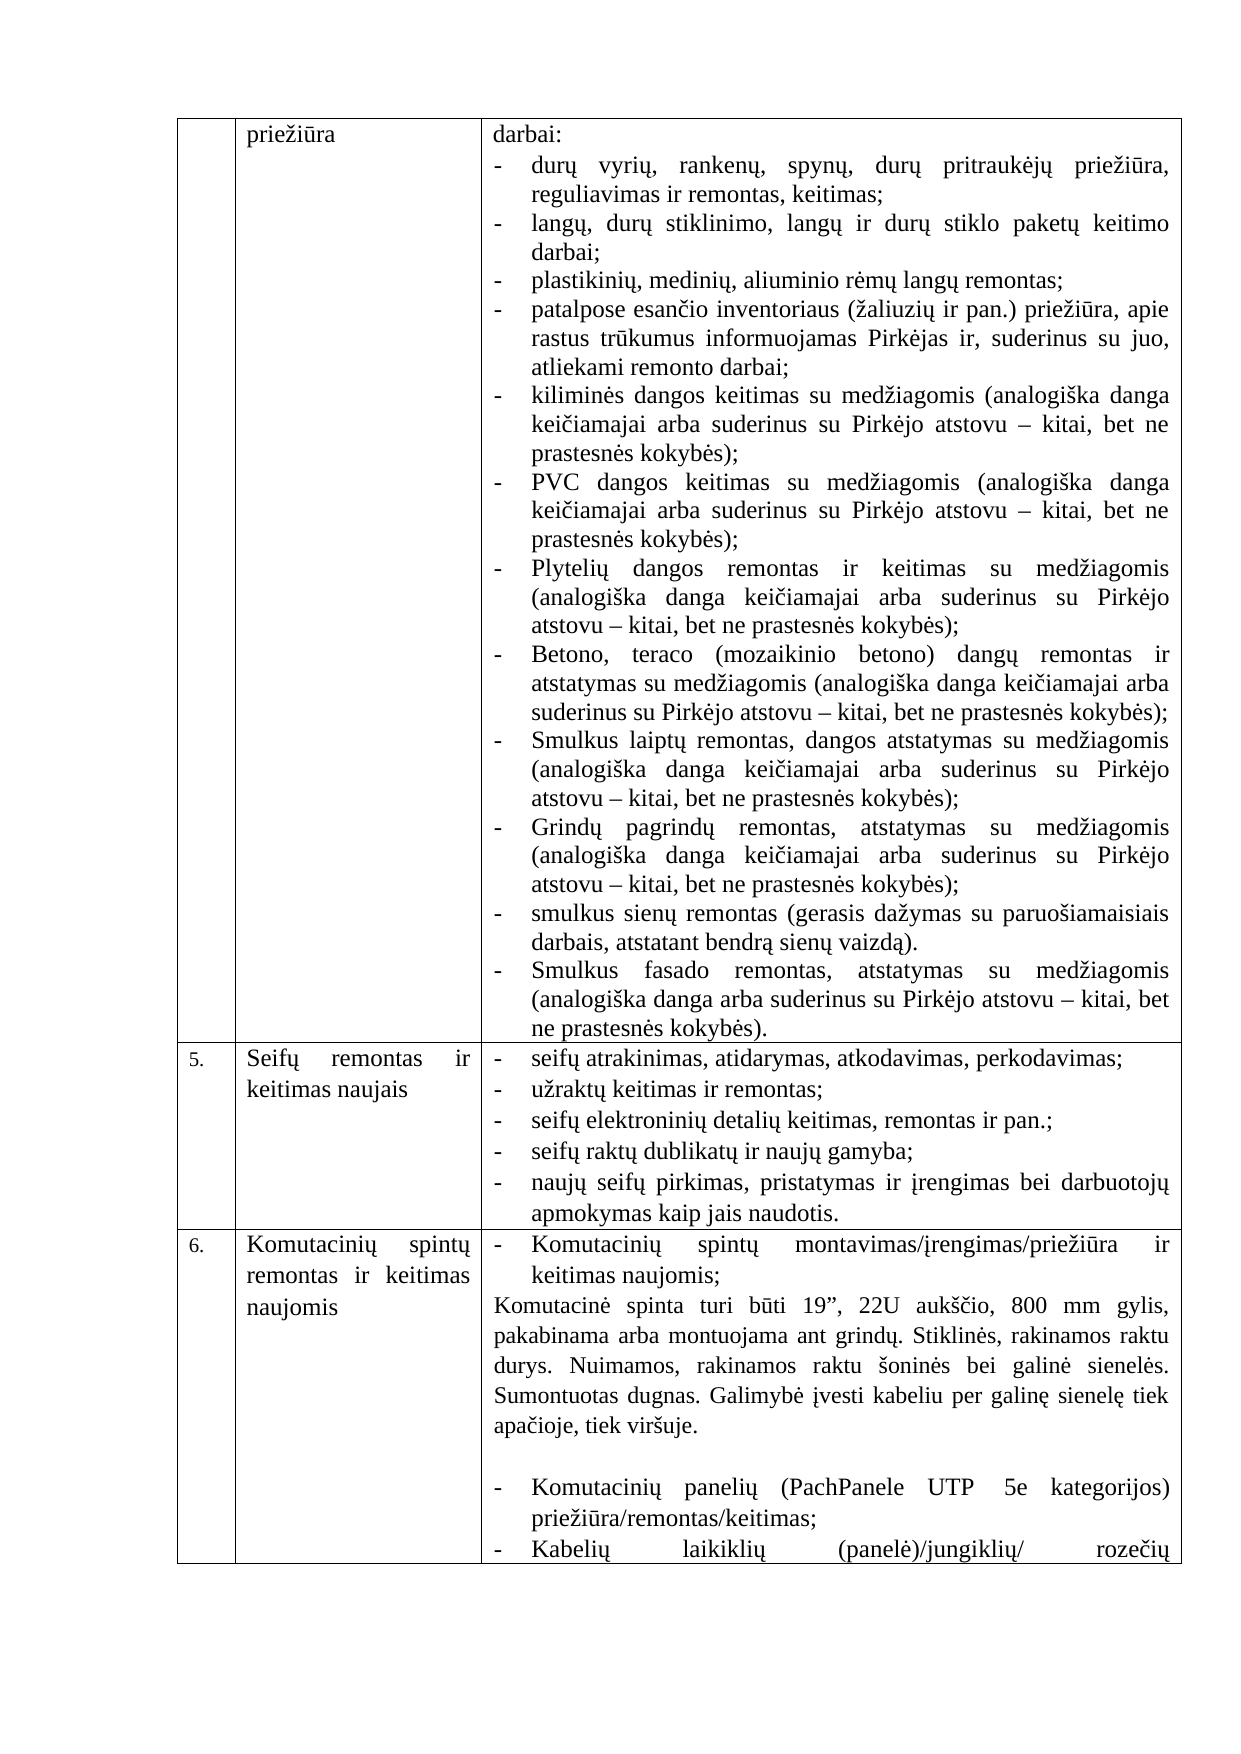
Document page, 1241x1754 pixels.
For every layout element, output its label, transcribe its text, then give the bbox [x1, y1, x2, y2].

table_cell [178, 119, 235, 1042]
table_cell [482, 1230, 1181, 1562]
table_cell seifų atrakinimas, atidarymas, atkodavimas, perkodavimas; užraktų keitimas ir remontas; seifų elektroninių detalių keitimas, remontas ir pan.; seifų raktų dublikatų ir naujų gamyba; naujų seifų pirkimas, pristatymas ir įrengimas bei darbuotojų apmokymas kaip jais naudotis. [482, 1043, 1181, 1228]
table_cell Seifų remontas ir keitimas naujais [236, 1043, 481, 1228]
table_cell [178, 1230, 235, 1562]
table_cell [178, 1043, 235, 1228]
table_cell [236, 119, 481, 1042]
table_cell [236, 1230, 481, 1562]
